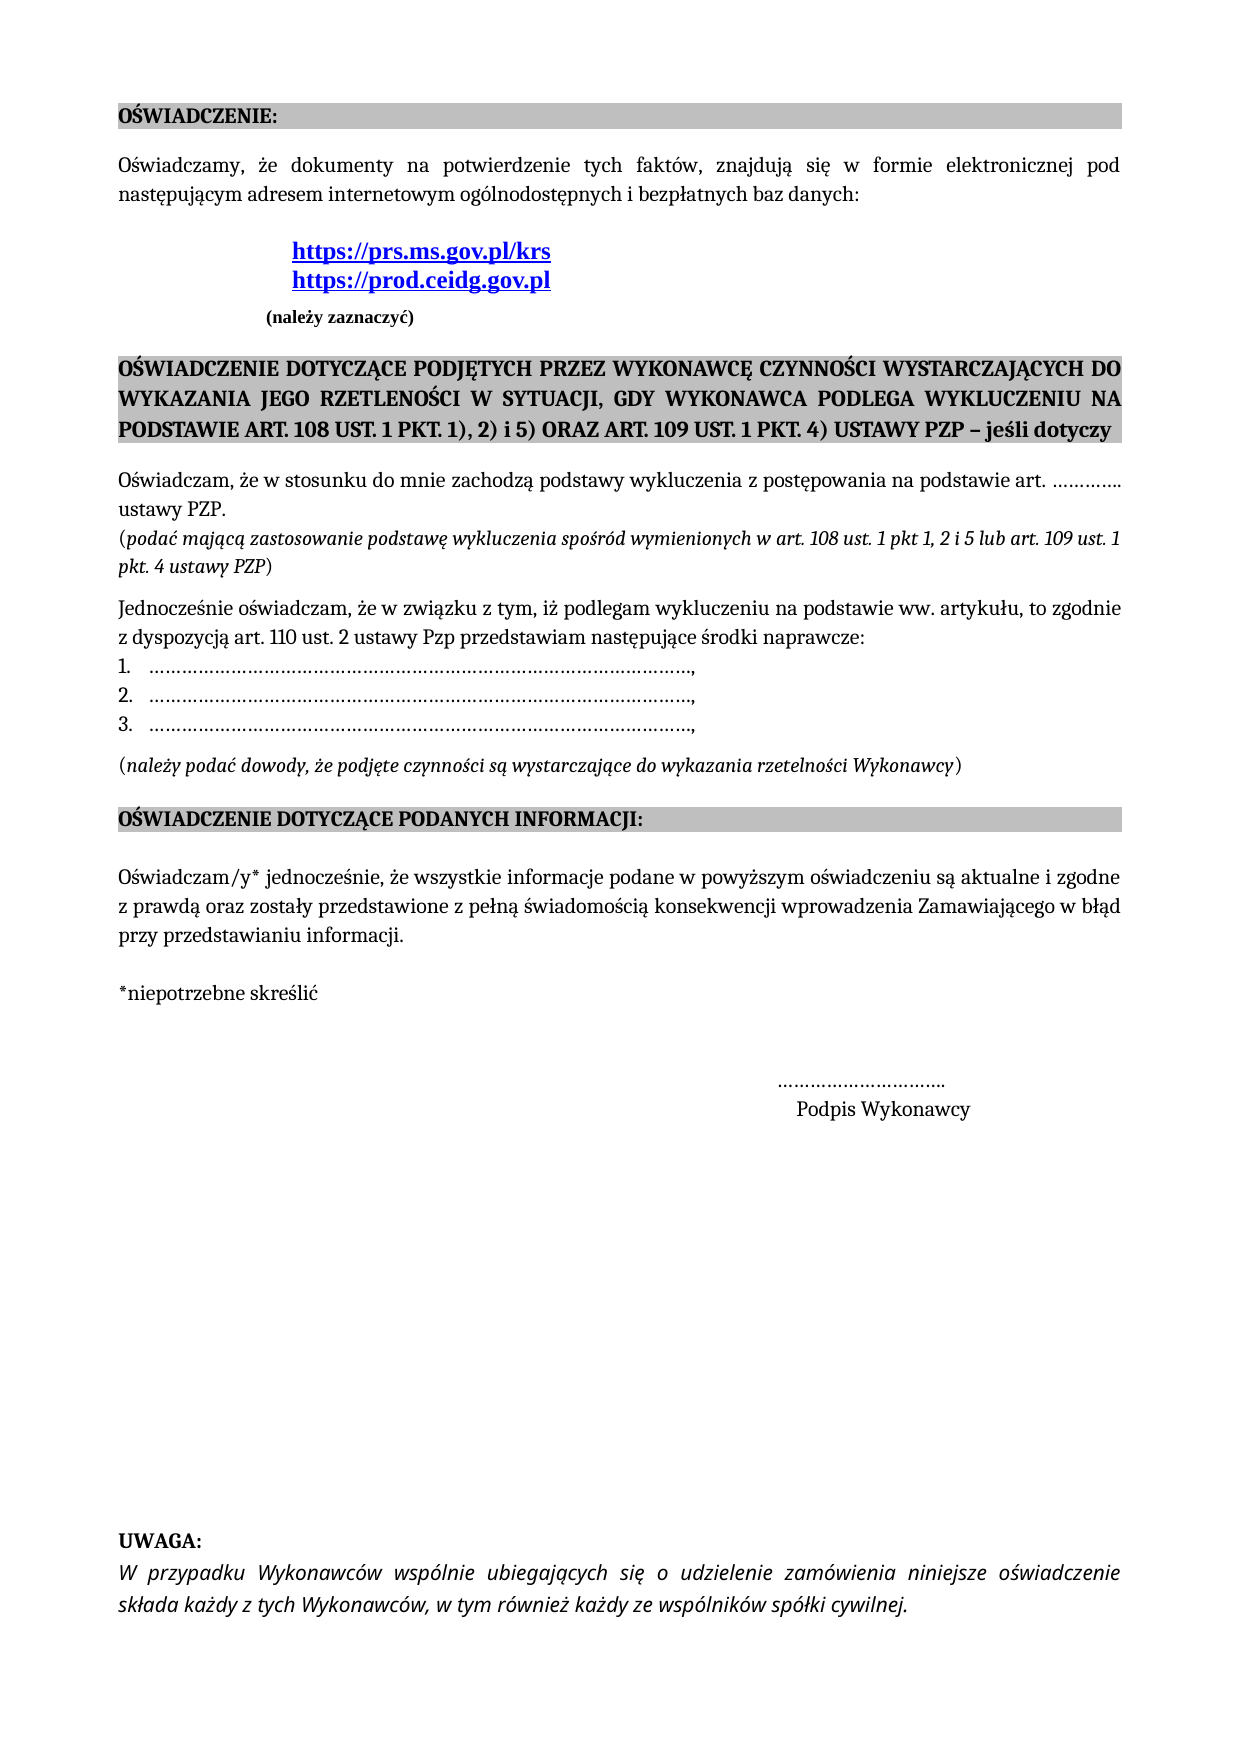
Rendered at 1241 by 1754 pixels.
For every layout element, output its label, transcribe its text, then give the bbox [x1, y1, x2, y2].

list ………………………………………………………………………………………, [118, 683, 1122, 708]
list ………………………………………………………………………………………, [118, 712, 1122, 737]
text W przypadku Wykonawców wspólnie ubiegających się o udzielenie zamówienia niniejsze oświadczenie składa każdy z tych Wykonawców, w tym również każdy ze wspólników spółki cywilnej. [118, 1558, 1122, 1619]
text OŚWIADCZENIE DOTYCZĄCE PODANYCH INFORMACJI: [118, 807, 1122, 832]
text (należy zaznaczyć) [266, 306, 1122, 328]
text *niepotrzebne skreślić [118, 981, 1122, 1006]
text Jednocześnie oświadczam, że w związku z tym, iż podlegam wykluczeniu na podstawie ww. artykułu, to zgodnie z dyspozycją art. 110 ust. 2 ustawy Pzp przedstawiam następujące środki naprawcze: [118, 596, 1122, 650]
text Oświadczamy, że dokumenty na potwierdzenie tych faktów, znajdują się w formie elektronicznej pod następującym adresem internetowym ogólnodostępnych i bezpłatnych baz danych: [118, 153, 1122, 207]
text (należy podać dowody, że podjęte czynności są wystarczające do wykazania rzetelności Wykonawcy) [118, 753, 1122, 778]
text OŚWIADCZENIE: [118, 103, 1122, 129]
list  https://prs.ms.gov.pl/krs [228, 236, 1122, 265]
text …………………………. [118, 1068, 1122, 1093]
text Oświadczam/y* jednocześnie, że wszystkie informacje podane w powyższym oświadczeniu są aktualne i zgodne z prawdą oraz zostały przedstawione z pełną świadomością konsekwencji wprowadzenia Zamawiającego w błąd przy przedstawianiu informacji. [118, 865, 1122, 948]
list ………………………………………………………………………………………, [118, 654, 1122, 679]
text Oświadczam, że w stosunku do mnie zachodzą podstawy wykluczenia z postępowania na podstawie art. …………. ustawy PZP. [118, 467, 1122, 522]
list  https://prod.ceidg.gov.pl [228, 265, 1122, 294]
text OŚWIADCZENIE DOTYCZĄCE PODJĘTYCH PRZEZ WYKONAWCĘ CZYNNOŚCI WYSTARCZAJĄCYCH DO WYKAZANIA JEGO RZETLENOŚCI W SYTUACJI, GDY WYKONAWCA PODLEGA WYKLUCZENIU NA PODSTAWIE ART. 108 UST. 1 PKT. 1), 2) i 5) ORAZ ART. 109 UST. 1 PKT. 4) USTAWY PZP – jeśli dotyczy [118, 356, 1122, 443]
text (podać mającą zastosowanie podstawę wykluczenia spośród wymienionych w art. 108 ust. 1 pkt 1, 2 i 5 lub art. 109 ust. 1 pkt. 4 ustawy PZP) [118, 525, 1122, 579]
text UWAGA: [118, 1529, 1122, 1554]
text Podpis Wykonawcy [708, 1097, 1122, 1122]
